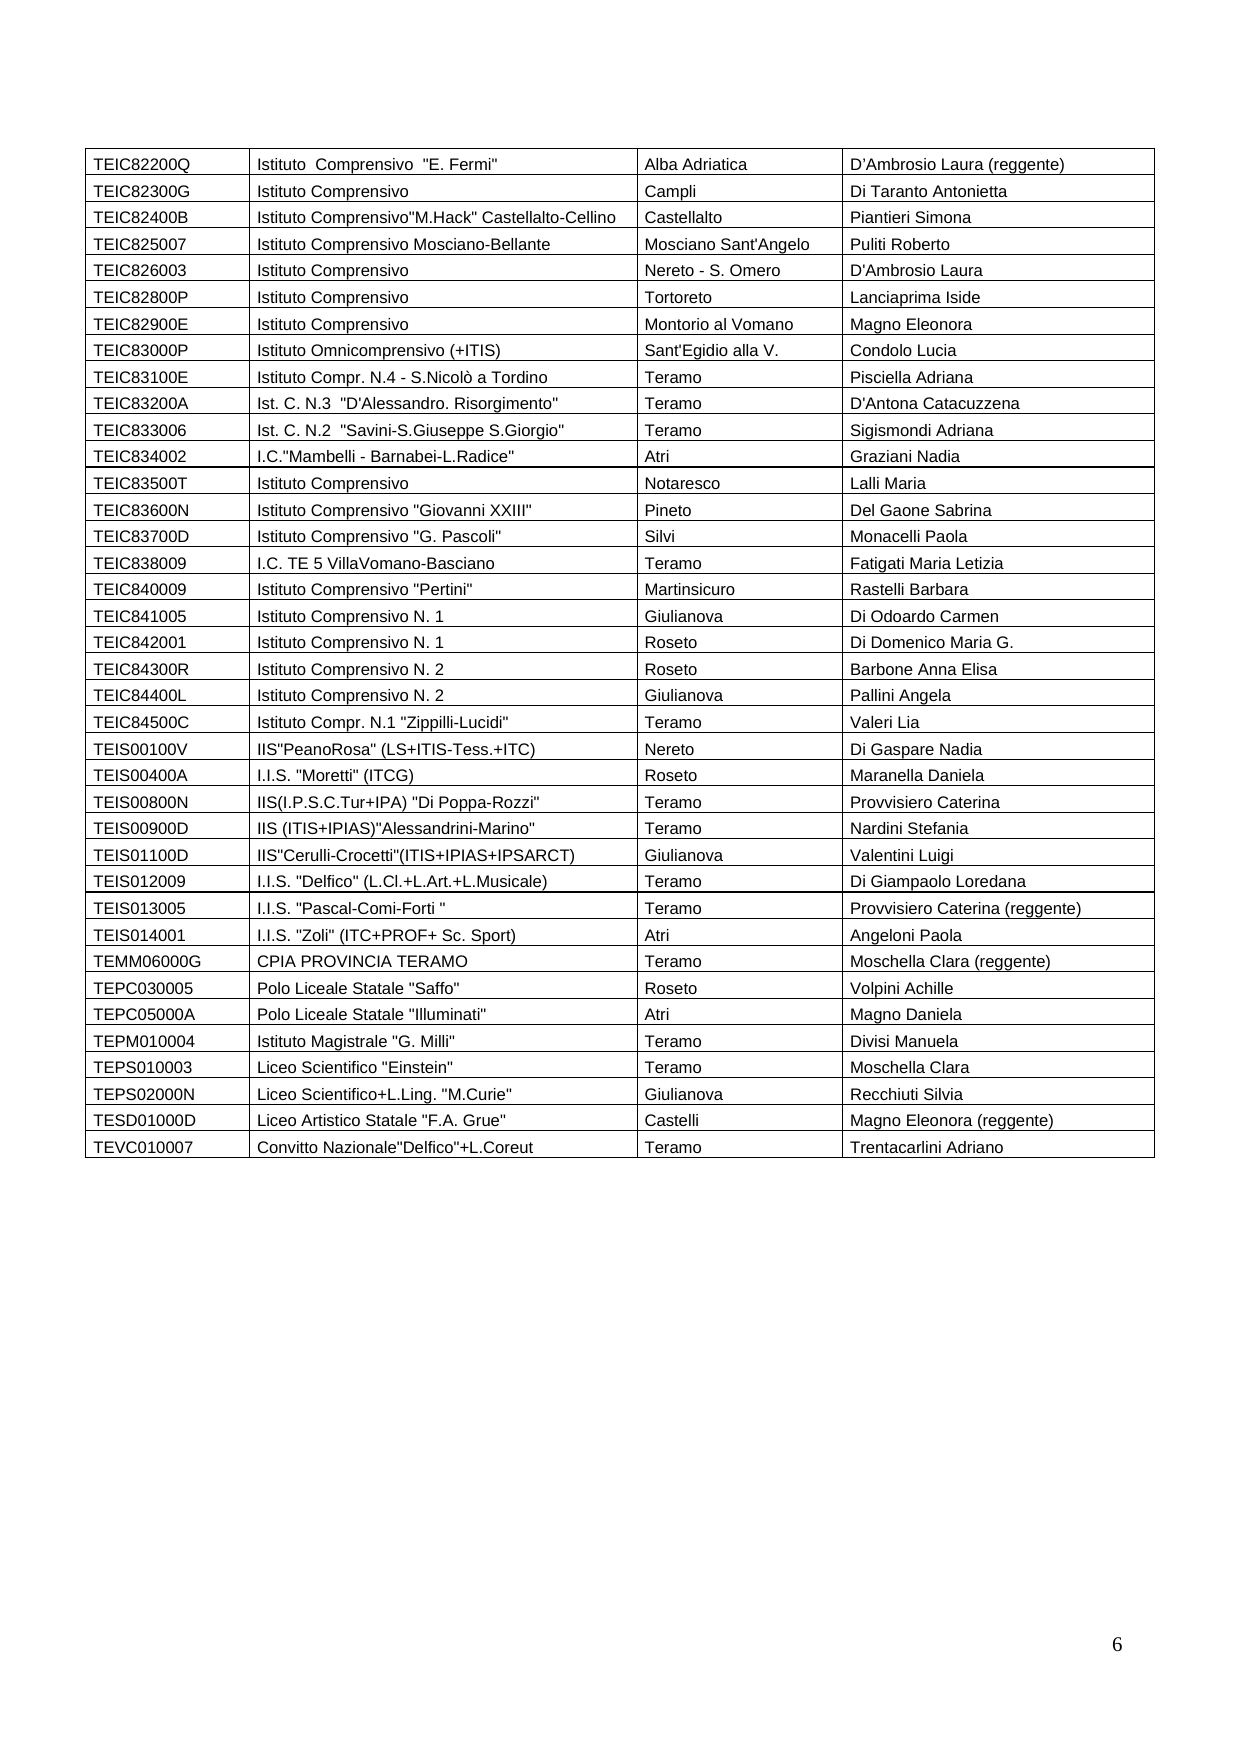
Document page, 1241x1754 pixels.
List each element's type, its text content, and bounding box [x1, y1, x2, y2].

table_cell Istituto Comprensivo [250, 281, 637, 307]
table_cell Liceo Scientifico "Einstein" [250, 1052, 637, 1077]
table_cell Teramo [638, 946, 842, 971]
table_cell Giulianova [638, 600, 842, 626]
table_cell Alba Adriatica [638, 149, 842, 174]
table_cell Sigismondi Adriana [843, 414, 1154, 440]
table_cell Di Taranto Antonietta [843, 175, 1154, 201]
table_cell TEIS00100V [86, 733, 249, 758]
table_cell Nereto [638, 733, 842, 758]
table_cell Trentacarlini Adriano [843, 1131, 1154, 1157]
table_cell TEPS010003 [86, 1052, 249, 1077]
table_cell TEIC826003 [86, 255, 249, 280]
table_cell Valeri Lia [843, 706, 1154, 732]
table_cell Istituto Comprensivo [250, 255, 637, 280]
table_cell Sant'Egidio alla V. [638, 335, 842, 360]
table_cell Magno Eleonora [843, 308, 1154, 333]
table_cell Recchiuti Silvia [843, 1078, 1154, 1104]
table_cell Istituto Comprensivo "Pertini" [250, 574, 637, 599]
table_cell Roseto [638, 653, 842, 679]
table_cell Istituto Compr. N.4 - S.Nicolò a Tordino [250, 361, 637, 387]
table_cell TEIC841005 [86, 600, 249, 626]
table_cell Istituto Comprensivo N. 2 [250, 680, 637, 705]
table_cell TEIS012009 [86, 866, 249, 891]
table_cell Giulianova [638, 839, 842, 865]
table_cell Atri [638, 441, 842, 466]
table_cell Teramo [638, 361, 842, 387]
table_cell TEIC83500T [86, 468, 249, 493]
table_cell Liceo Scientifico+L.Ling. "M.Curie" [250, 1078, 637, 1104]
table_cell TEIC840009 [86, 574, 249, 599]
table_cell TEIS01100D [86, 839, 249, 865]
table_cell Rastelli Barbara [843, 574, 1154, 599]
table_cell TEIC825007 [86, 228, 249, 254]
table_cell Istituto Comprensivo [250, 468, 637, 493]
table_cell Roseto [638, 627, 842, 652]
table_cell Lalli Maria [843, 468, 1154, 493]
table_cell TEPC05000A [86, 999, 249, 1024]
table_cell IIS(I.P.S.C.Tur+IPA) "Di Poppa-Rozzi" [250, 786, 637, 812]
table_cell Magno Eleonora (reggente) [843, 1105, 1154, 1130]
table_cell Ist. C. N.3 "D'Alessandro. Risorgimento" [250, 388, 637, 413]
table_cell Teramo [638, 388, 842, 413]
table_cell Castelli [638, 1105, 842, 1130]
table_cell Lanciaprima Iside [843, 281, 1154, 307]
table_cell Castellalto [638, 202, 842, 227]
table_cell TEIC83700D [86, 521, 249, 546]
table_cell TEPC030005 [86, 972, 249, 998]
table_cell Magno Daniela [843, 999, 1154, 1024]
table_cell Istituto Comprensivo N. 2 [250, 653, 637, 679]
table_cell TEIC82800P [86, 281, 249, 307]
table_cell Di Gaspare Nadia [843, 733, 1154, 758]
table_cell TEIC83100E [86, 361, 249, 387]
table_cell Teramo [638, 547, 842, 573]
table_cell Ist. C. N.2 "Savini-S.Giuseppe S.Giorgio" [250, 414, 637, 440]
table_cell Notaresco [638, 468, 842, 493]
table_cell TEIC842001 [86, 627, 249, 652]
table_cell Campli [638, 175, 842, 201]
table_cell Istituto Magistrale "G. Milli" [250, 1025, 637, 1051]
table_cell IIS"PeanoRosa" (LS+ITIS-Tess.+ITC) [250, 733, 637, 758]
table_cell Teramo [638, 1052, 842, 1077]
table_cell Montorio al Vomano [638, 308, 842, 333]
table_cell Giulianova [638, 1078, 842, 1104]
table_cell Teramo [638, 706, 842, 732]
table_cell I.C. TE 5 VillaVomano-Basciano [250, 547, 637, 573]
table_cell Pineto [638, 494, 842, 519]
table_cell IIS"Cerulli-Crocetti"(ITIS+IPIAS+IPSARCT) [250, 839, 637, 865]
table_cell TEIC82200Q [86, 149, 249, 174]
table_cell TEIC83200A [86, 388, 249, 413]
table_cell I.C."Mambelli - Barnabei-L.Radice" [250, 441, 637, 466]
table_cell Roseto [638, 972, 842, 998]
table_cell Angeloni Paola [843, 919, 1154, 944]
table_cell Del Gaone Sabrina [843, 494, 1154, 519]
table_cell I.I.S. "Delfico" (L.Cl.+L.Art.+L.Musicale) [250, 866, 637, 891]
table_cell Di Giampaolo Loredana [843, 866, 1154, 891]
table_cell I.I.S. "Pascal-Comi-Forti " [250, 893, 637, 918]
table_cell TEIC833006 [86, 414, 249, 440]
table_cell Istituto Comprensivo "E. Fermi" [250, 149, 637, 174]
table_cell Istituto Comprensivo N. 1 [250, 627, 637, 652]
table_cell Istituto Comprensivo [250, 308, 637, 333]
table_cell TEPM010004 [86, 1025, 249, 1051]
table_cell Graziani Nadia [843, 441, 1154, 466]
table_cell Valentini Luigi [843, 839, 1154, 865]
table_cell Di Domenico Maria G. [843, 627, 1154, 652]
table_cell Istituto Comprensivo "G. Pascoli" [250, 521, 637, 546]
table_cell Silvi [638, 521, 842, 546]
table_cell Nereto - S. Omero [638, 255, 842, 280]
table_cell Pisciella Adriana [843, 361, 1154, 387]
table_cell Moschella Clara [843, 1052, 1154, 1077]
table_cell TEMM06000G [86, 946, 249, 971]
table_cell Istituto Omnicomprensivo (+ITIS) [250, 335, 637, 360]
table_cell Piantieri Simona [843, 202, 1154, 227]
table_cell IIS (ITIS+IPIAS)"Alessandrini-Marino" [250, 813, 637, 838]
table_cell CPIA PROVINCIA TERAMO [250, 946, 637, 971]
table_cell TESD01000D [86, 1105, 249, 1130]
table_cell TEIC84400L [86, 680, 249, 705]
table_cell Tortoreto [638, 281, 842, 307]
table_cell Martinsicuro [638, 574, 842, 599]
table_cell Teramo [638, 813, 842, 838]
table_cell Di Odoardo Carmen [843, 600, 1154, 626]
table_cell TEIC82400B [86, 202, 249, 227]
table_cell Divisi Manuela [843, 1025, 1154, 1051]
table_cell Istituto Comprensivo N. 1 [250, 600, 637, 626]
table_cell I.I.S. "Zoli" (ITC+PROF+ Sc. Sport) [250, 919, 637, 944]
table_cell Istituto Comprensivo "Giovanni XXIII" [250, 494, 637, 519]
table_cell TEIC83600N [86, 494, 249, 519]
table_cell Teramo [638, 414, 842, 440]
table_cell TEIC82300G [86, 175, 249, 201]
table_cell Istituto Comprensivo [250, 175, 637, 201]
table_cell D'Antona Catacuzzena [843, 388, 1154, 413]
table_cell Atri [638, 919, 842, 944]
table_cell TEIC84300R [86, 653, 249, 679]
table_cell Atri [638, 999, 842, 1024]
table_cell TEIS00900D [86, 813, 249, 838]
table_cell Barbone Anna Elisa [843, 653, 1154, 679]
table_cell Polo Liceale Statale "Saffo" [250, 972, 637, 998]
table_cell Puliti Roberto [843, 228, 1154, 254]
table_cell Teramo [638, 1131, 842, 1157]
table_cell D’Ambrosio Laura (reggente) [843, 149, 1154, 174]
table_cell Giulianova [638, 680, 842, 705]
table_cell Fatigati Maria Letizia [843, 547, 1154, 573]
table_cell Pallini Angela [843, 680, 1154, 705]
table_cell Istituto Compr. N.1 "Zippilli-Lucidi" [250, 706, 637, 732]
table_cell TEIC838009 [86, 547, 249, 573]
table_cell Maranella Daniela [843, 760, 1154, 785]
table_cell TEIS00400A [86, 760, 249, 785]
table_cell Istituto Comprensivo Mosciano-Bellante [250, 228, 637, 254]
table_cell TEIC834002 [86, 441, 249, 466]
table_cell Nardini Stefania [843, 813, 1154, 838]
table_cell Volpini Achille [843, 972, 1154, 998]
table_cell Teramo [638, 866, 842, 891]
table_cell TEVC010007 [86, 1131, 249, 1157]
table_cell Mosciano Sant'Angelo [638, 228, 842, 254]
table_cell Teramo [638, 786, 842, 812]
table_cell Liceo Artistico Statale "F.A. Grue" [250, 1105, 637, 1130]
table_cell Monacelli Paola [843, 521, 1154, 546]
table_cell Polo Liceale Statale "Illuminati" [250, 999, 637, 1024]
table_cell Convitto Nazionale"Delfico"+L.Coreut [250, 1131, 637, 1157]
table_cell TEIC83000P [86, 335, 249, 360]
table_cell I.I.S. "Moretti" (ITCG) [250, 760, 637, 785]
table_cell Moschella Clara (reggente) [843, 946, 1154, 971]
table_cell D'Ambrosio Laura [843, 255, 1154, 280]
table_cell TEIC84500C [86, 706, 249, 732]
table_cell TEPS02000N [86, 1078, 249, 1104]
table_cell Condolo Lucia [843, 335, 1154, 360]
table_cell TEIS014001 [86, 919, 249, 944]
table_cell TEIS013005 [86, 893, 249, 918]
table_cell Provvisiero Caterina (reggente) [843, 893, 1154, 918]
table_cell Istituto Comprensivo"M.Hack" Castellalto-Cellino [250, 202, 637, 227]
table_cell Roseto [638, 760, 842, 785]
table_cell TEIS00800N [86, 786, 249, 812]
table_cell TEIC82900E [86, 308, 249, 333]
table_cell Provvisiero Caterina [843, 786, 1154, 812]
table_cell Teramo [638, 893, 842, 918]
table_cell Teramo [638, 1025, 842, 1051]
